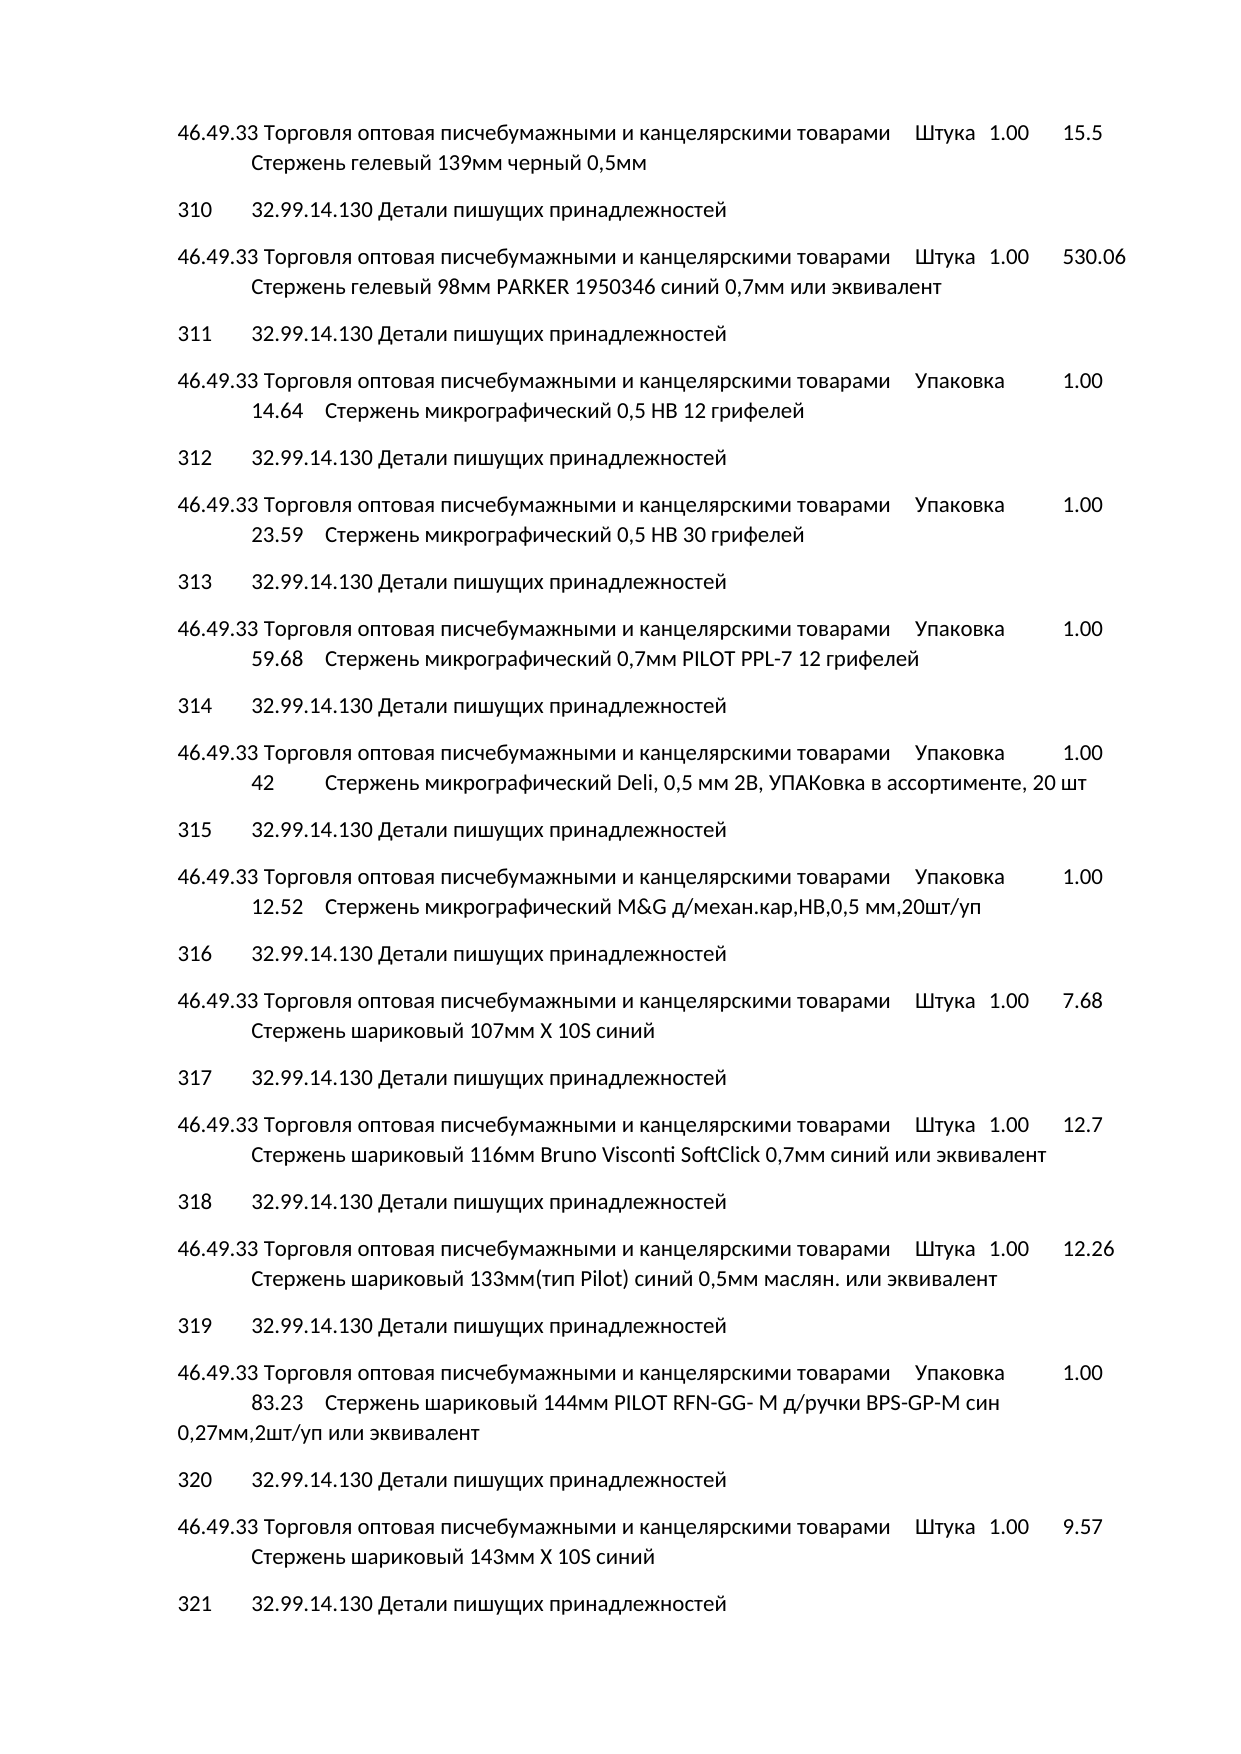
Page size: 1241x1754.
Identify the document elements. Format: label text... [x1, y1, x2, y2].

text 321 32.99.14.130 Детали пишущих принадлежностей [177, 1589, 1152, 1617]
text 310 32.99.14.130 Детали пишущих принадлежностей [177, 195, 1152, 223]
text 46.49.33 Торговля оптовая писчебумажными и канцелярскими товарами Штука 1.00 12.7 Стержень шариковый 116мм Bruno Visconti SoftClick 0,7мм синий или эквивалент [177, 1110, 1152, 1168]
text 314 32.99.14.130 Детали пишущих принадлежностей [177, 691, 1152, 719]
text 46.49.33 Торговля оптовая писчебумажными и канцелярскими товарами Штука 1.00 15.5 Стержень гелевый 139мм черный 0,5мм [177, 118, 1152, 176]
text 317 32.99.14.130 Детали пишущих принадлежностей [177, 1063, 1152, 1091]
text 46.49.33 Торговля оптовая писчебумажными и канцелярскими товарами Штука 1.00 7.68 Стержень шариковый 107мм X 10S синий [177, 986, 1152, 1044]
text 312 32.99.14.130 Детали пишущих принадлежностей [177, 443, 1152, 471]
text 46.49.33 Торговля оптовая писчебумажными и канцелярскими товарами Упаковка 1.00 42 Стержень микрографический Deli, 0,5 мм 2B, УПАКовка в ассортименте, 20 шт [177, 738, 1152, 796]
text 311 32.99.14.130 Детали пишущих принадлежностей [177, 319, 1152, 347]
text 46.49.33 Торговля оптовая писчебумажными и канцелярскими товарами Упаковка 1.00 83.23 Стержень шариковый 144мм PILOT RFN-GG- M д/ручки BPS-GP-M син 0,27мм,2шт/уп или эквивалент [177, 1358, 1152, 1446]
text 46.49.33 Торговля оптовая писчебумажными и канцелярскими товарами Штука 1.00 530.06 Стержень гелевый 98мм PARKER 1950346 синий 0,7мм или эквивалент [177, 242, 1152, 300]
text 46.49.33 Торговля оптовая писчебумажными и канцелярскими товарами Упаковка 1.00 59.68 Стержень микрографический 0,7мм PILOT PPL-7 12 грифелей [177, 614, 1152, 672]
text 46.49.33 Торговля оптовая писчебумажными и канцелярскими товарами Штука 1.00 9.57 Стержень шариковый 143мм Х 10S синий [177, 1512, 1152, 1570]
text 318 32.99.14.130 Детали пишущих принадлежностей [177, 1187, 1152, 1215]
text 315 32.99.14.130 Детали пишущих принадлежностей [177, 815, 1152, 843]
text 316 32.99.14.130 Детали пишущих принадлежностей [177, 939, 1152, 967]
text 319 32.99.14.130 Детали пишущих принадлежностей [177, 1311, 1152, 1339]
text 46.49.33 Торговля оптовая писчебумажными и канцелярскими товарами Упаковка 1.00 12.52 Стержень микрографический M&G д/механ.кар,HB,0,5 мм,20шт/уп [177, 862, 1152, 920]
text 46.49.33 Торговля оптовая писчебумажными и канцелярскими товарами Упаковка 1.00 23.59 Стержень микрографический 0,5 HB 30 грифелей [177, 490, 1152, 548]
text 313 32.99.14.130 Детали пишущих принадлежностей [177, 567, 1152, 595]
text 46.49.33 Торговля оптовая писчебумажными и канцелярскими товарами Упаковка 1.00 14.64 Стержень микрографический 0,5 HB 12 грифелей [177, 366, 1152, 424]
text 320 32.99.14.130 Детали пишущих принадлежностей [177, 1465, 1152, 1493]
text 46.49.33 Торговля оптовая писчебумажными и канцелярскими товарами Штука 1.00 12.26 Стержень шариковый 133мм(тип Pilot) синий 0,5мм маслян. или эквивалент [177, 1234, 1152, 1292]
